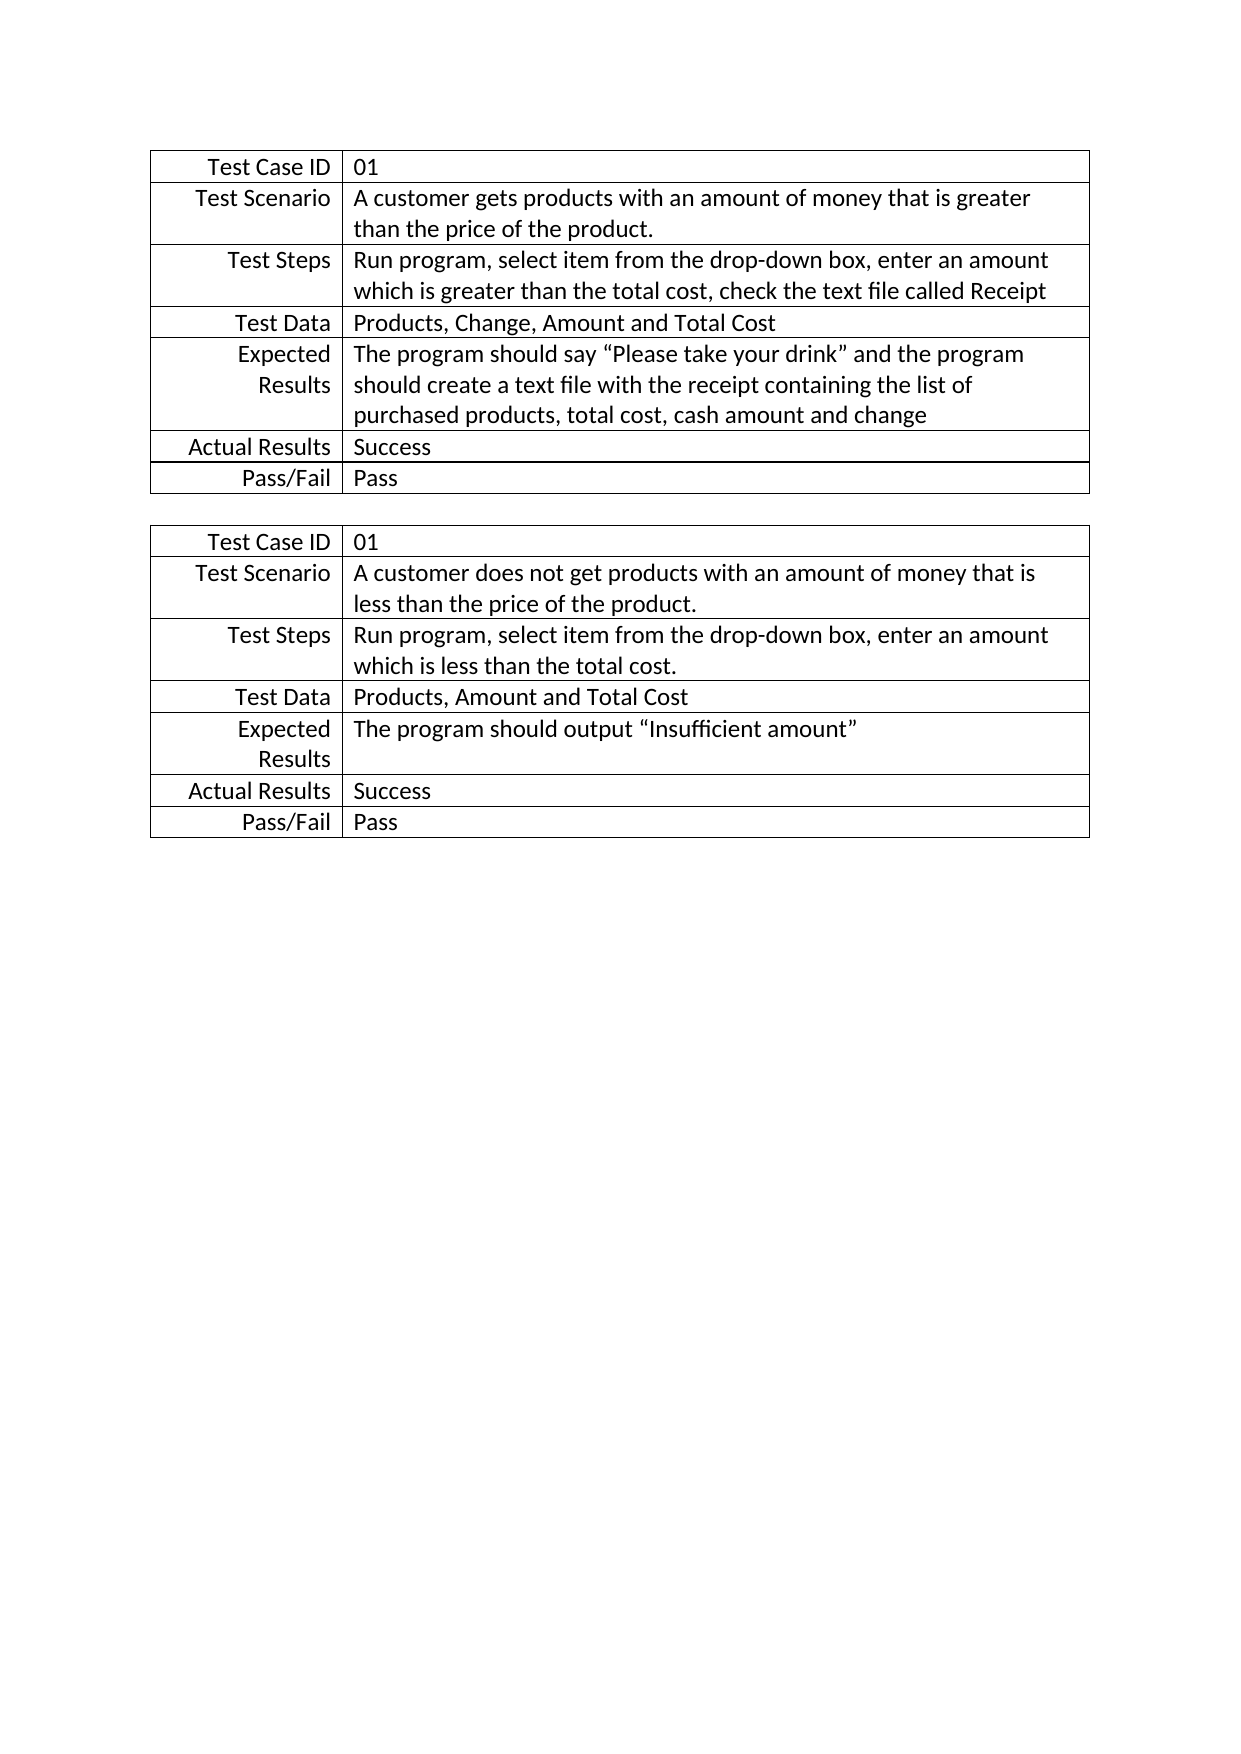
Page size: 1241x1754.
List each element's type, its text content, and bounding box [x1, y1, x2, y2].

table_cell Pass [343, 807, 1089, 837]
table_cell Run program, select item from the drop-down box, enter an amount which is greater than the total cost, check the text file called Receipt [343, 245, 1089, 306]
table_cell Success [343, 431, 1089, 461]
table_cell Run program, select item from the drop-down box, enter an amount which is less than the total cost. [343, 619, 1089, 680]
table_cell Pass [343, 463, 1089, 493]
table_cell Products, Change, Amount and Total Cost [343, 307, 1089, 337]
table_cell Expected Results [151, 338, 342, 430]
table_cell A customer does not get products with an amount of money that is less than the price of the product. [343, 557, 1089, 618]
table_cell Test Scenario [151, 557, 342, 618]
table_cell The program should say “Please take your drink” and the program should create a text file with the receipt containing the list of purchased products, total cost, cash amount and change [343, 338, 1089, 430]
table_cell Actual Results [151, 431, 342, 461]
table_header Test Case ID [151, 526, 342, 556]
table_cell Test Data [151, 681, 342, 712]
table_cell Pass/Fail [151, 807, 342, 837]
table_cell The program should output “Insufficient amount” [343, 713, 1089, 774]
table_cell Pass/Fail [151, 463, 342, 493]
table_cell Test Steps [151, 619, 342, 680]
table_cell Actual Results [151, 775, 342, 806]
table_cell Success [343, 775, 1089, 806]
table_cell Test Steps [151, 245, 342, 306]
table_header 01 [343, 526, 1089, 556]
table_header 01 [343, 151, 1089, 182]
table_cell Test Data [151, 307, 342, 337]
table_header Test Case ID [151, 151, 342, 182]
table_cell Test Scenario [151, 183, 342, 244]
table_cell A customer gets products with an amount of money that is greater than the price of the product. [343, 183, 1089, 244]
table_cell Expected Results [151, 713, 342, 774]
table_cell Products, Amount and Total Cost [343, 681, 1089, 712]
